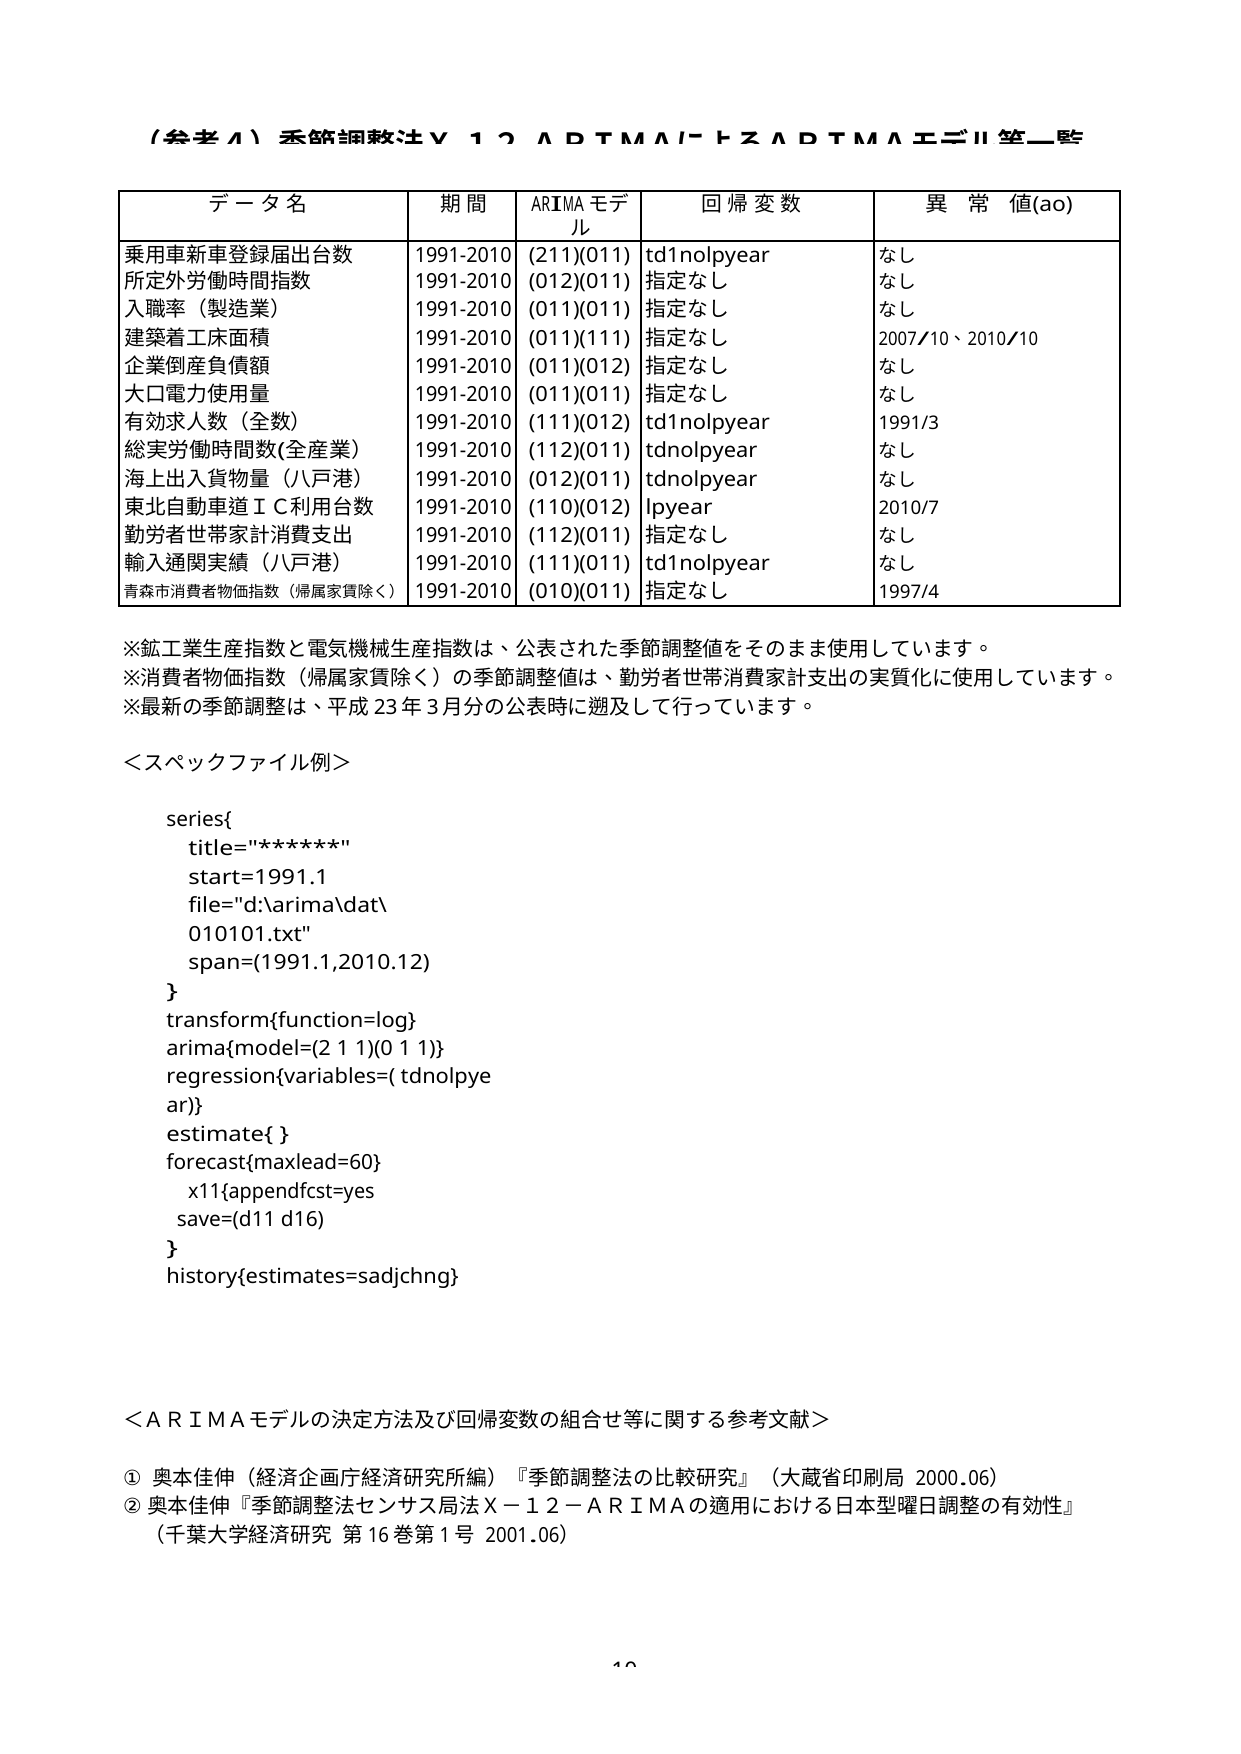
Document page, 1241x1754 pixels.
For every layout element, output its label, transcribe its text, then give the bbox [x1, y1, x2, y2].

table_cell 総実労働時間数(全産業） [120, 437, 407, 465]
table_cell 指定なし [642, 296, 873, 324]
table_header 期 間 [409, 192, 515, 240]
table_cell tdnolpyear [642, 465, 873, 493]
table_cell 東北自動車道ＩＣ利用台数 [120, 494, 407, 522]
table_cell なし [875, 465, 1119, 493]
table_cell なし [875, 242, 1119, 268]
text estimate{ } forecast{maxlead=60} [166, 1119, 412, 1176]
text title="******" start=1991.1 [188, 833, 412, 890]
table_cell (011)(011) [517, 296, 640, 324]
text ※鉱工業生産指数と電気機械生産指数は、公表された季節調整値をそのまま使用しています。 [123, 634, 1153, 663]
table_cell 1997/4 [875, 578, 1119, 605]
table_cell 1991-2010 [409, 437, 515, 465]
table_cell なし [875, 550, 1119, 578]
table_cell (111)(011) [517, 550, 640, 578]
table_header ARIMAモデル [517, 192, 640, 240]
table_cell なし [875, 352, 1119, 381]
text ① 奥本佳伸（経済企画庁経済研究所編）『季節調整法の比較研究』（大蔵省印刷局 2000.06） [123, 1463, 1153, 1491]
table_cell なし [875, 268, 1119, 296]
text file="d:\arima\dat\010101.txt" span=(1991.1,2010.12) [188, 891, 498, 976]
table_cell なし [875, 522, 1119, 550]
table_cell (011)(012) [517, 352, 640, 381]
table_cell 指定なし [642, 324, 873, 352]
table_cell (111)(012) [517, 409, 640, 437]
table_cell (211)(011) [517, 242, 640, 268]
table_cell 建築着工床面積 [120, 324, 407, 352]
table_cell (112)(011) [517, 437, 640, 465]
text ※最新の季節調整は、平成23年3月分の公表時に遡及して行っています。 [123, 692, 1153, 720]
table_cell なし [875, 437, 1119, 465]
table_cell td1nolpyear [642, 242, 873, 268]
table_cell 1991-2010 [409, 381, 515, 409]
table_cell 1991-2010 [409, 465, 515, 493]
table_cell 指定なし [642, 578, 873, 605]
text transform{function=log} arima{model=(2 1 1)(0 1 1)} regression{variables=( tdnolpyear)} [166, 1005, 498, 1118]
table_cell (012)(011) [517, 465, 640, 493]
table_header 異 常 値(ao) [875, 192, 1119, 240]
table_cell 企業倒産負債額 [120, 352, 407, 381]
table_cell 1991-2010 [409, 522, 515, 550]
table_cell (010)(011) [517, 578, 640, 605]
table_cell 有効求人数（全数） [120, 409, 407, 437]
table_cell (011)(011) [517, 381, 640, 409]
table_cell (011)(111) [517, 324, 640, 352]
table_cell なし [875, 296, 1119, 324]
text ＜スペックファイル例＞ series{ [123, 720, 412, 833]
table_cell (112)(011) [517, 522, 640, 550]
table_header 回 帰 変 数 [642, 192, 873, 240]
table_cell 2010/7 [875, 494, 1119, 522]
table_cell 乗用車新車登録届出台数 [120, 242, 407, 268]
table_cell 2007/10、2010/10 [875, 324, 1119, 352]
table_cell 1991-2010 [409, 494, 515, 522]
table_cell lpyear [642, 494, 873, 522]
table_cell 指定なし [642, 381, 873, 409]
table_cell 勤労者世帯家計消費支出 [120, 522, 407, 550]
text } [166, 976, 1153, 1004]
table_cell 1991-2010 [409, 324, 515, 352]
table_cell 1991-2010 [409, 268, 515, 296]
table_header デ ー タ 名 [120, 192, 407, 240]
table_cell 所定外労働時間指数 [120, 268, 407, 296]
table_cell 1991/3 [875, 409, 1119, 437]
text history{estimates=sadjchng} [166, 1261, 1153, 1290]
text ② 奥本佳伸『季節調整法センサス局法Ｘ－１２－ＡＲＩＭＡの適用における日本型曜日調整の有効性』 [123, 1492, 1153, 1520]
table_cell td1nolpyear [642, 550, 873, 578]
table_cell 指定なし [642, 268, 873, 296]
table_cell なし [875, 381, 1119, 409]
table_cell 海上出入貨物量（八戸港） [120, 465, 407, 493]
table_cell 指定なし [642, 522, 873, 550]
table_cell 1991-2010 [409, 409, 515, 437]
text （千葉大学経済研究 第16巻第1号 2001.06） [144, 1520, 1153, 1549]
table_cell 青森市消費者物価指数（帰属家賃除く） [120, 578, 407, 605]
table_cell 1991-2010 [409, 296, 515, 324]
table_cell td1nolpyear [642, 409, 873, 437]
text x11{appendfcst=yes save=(d11 d16) [177, 1176, 412, 1233]
text ＜ＡＲＩＭＡモデルの決定方法及び回帰変数の組合せ等に関する参考文献＞ [123, 1405, 1153, 1434]
table_cell 1991-2010 [409, 242, 515, 268]
table_cell (110)(012) [517, 494, 640, 522]
table_cell 1991-2010 [409, 550, 515, 578]
table_cell 1991-2010 [409, 578, 515, 605]
table_cell 輸入通関実績（八戸港） [120, 550, 407, 578]
table_cell 指定なし [642, 352, 873, 381]
table_cell 大口電力使用量 [120, 381, 407, 409]
text } [166, 1233, 1153, 1261]
table_cell 入職率（製造業） [120, 296, 407, 324]
text ※消費者物価指数（帰属家賃除く）の季節調整値は、勤労者世帯消費家計支出の実質化に使用しています。 [123, 663, 1153, 691]
table_cell tdnolpyear [642, 437, 873, 465]
table_cell 1991-2010 [409, 352, 515, 381]
table_cell (012)(011) [517, 268, 640, 296]
